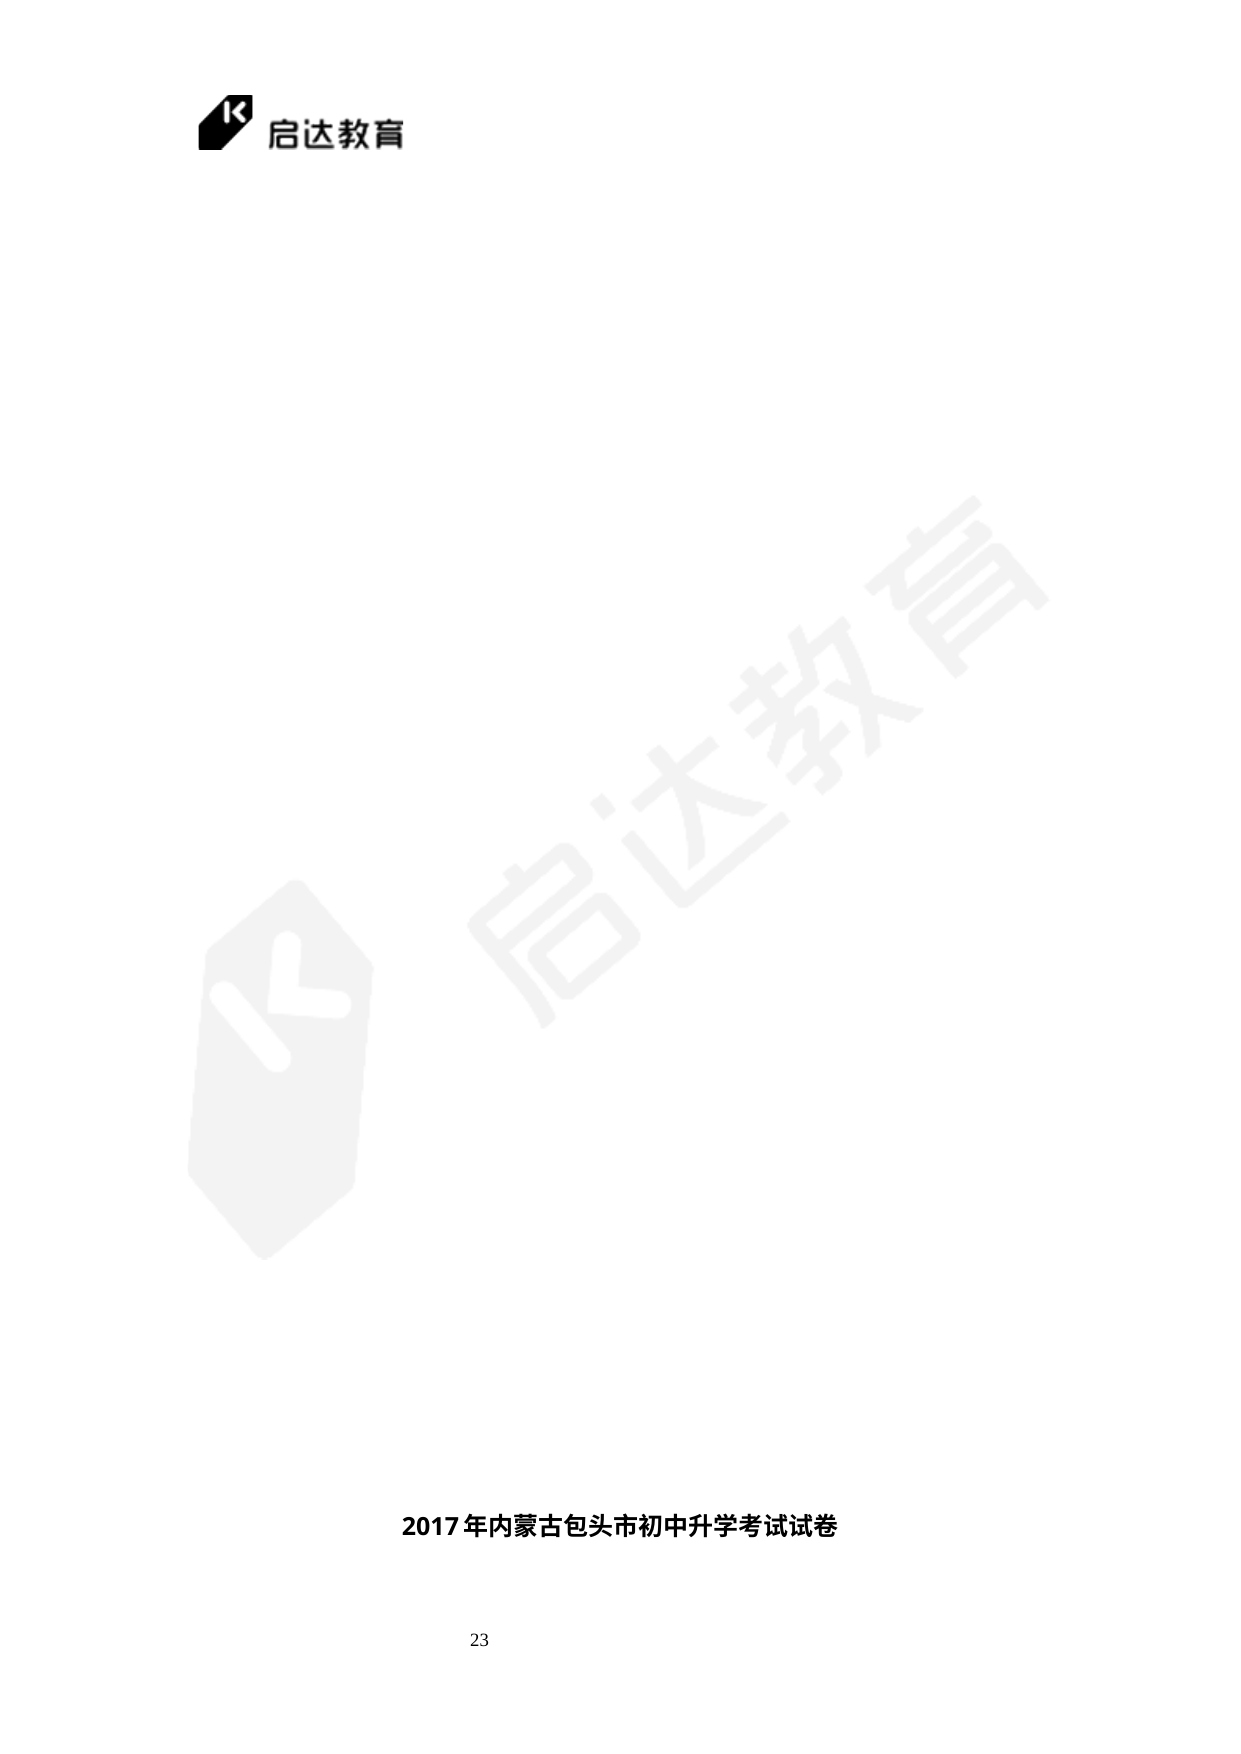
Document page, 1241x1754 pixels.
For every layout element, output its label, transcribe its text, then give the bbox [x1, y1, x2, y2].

text 2017年内蒙古包头市初中升学考试试卷 [187, 1492, 1053, 1557]
picture [198, 95, 404, 150]
